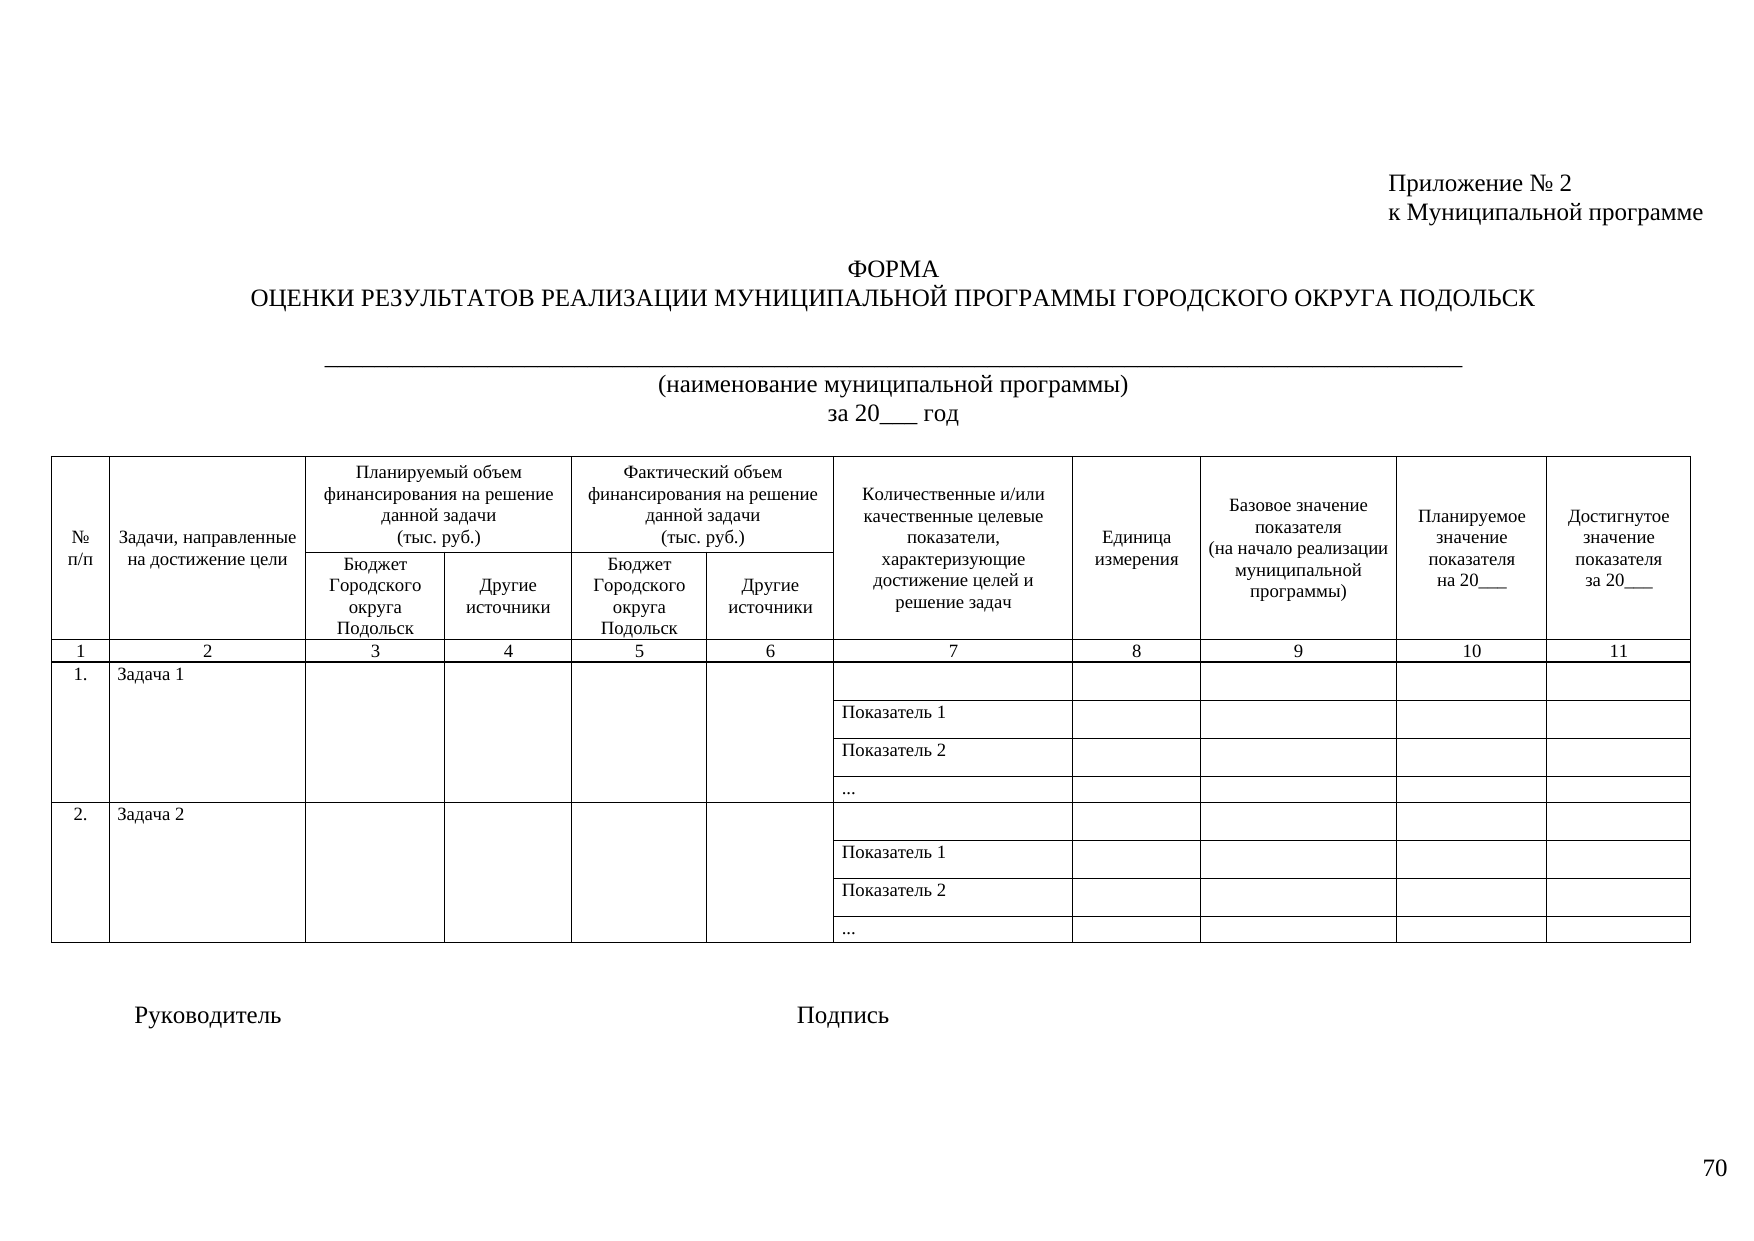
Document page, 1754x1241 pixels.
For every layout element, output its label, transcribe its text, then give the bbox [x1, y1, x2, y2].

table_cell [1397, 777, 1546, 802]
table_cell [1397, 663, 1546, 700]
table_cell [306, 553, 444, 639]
text к Муниципальной программе [1388, 197, 1727, 226]
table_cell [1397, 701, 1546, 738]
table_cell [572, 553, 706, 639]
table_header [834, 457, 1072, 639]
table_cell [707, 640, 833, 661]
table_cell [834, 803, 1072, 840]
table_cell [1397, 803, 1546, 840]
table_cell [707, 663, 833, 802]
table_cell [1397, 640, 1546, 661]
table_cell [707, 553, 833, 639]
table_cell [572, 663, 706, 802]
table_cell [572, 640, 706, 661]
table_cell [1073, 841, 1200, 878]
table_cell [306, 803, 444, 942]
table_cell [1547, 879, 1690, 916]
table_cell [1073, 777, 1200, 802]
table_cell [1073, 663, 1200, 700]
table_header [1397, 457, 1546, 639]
text (наименование муниципальной программы) [59, 369, 1727, 398]
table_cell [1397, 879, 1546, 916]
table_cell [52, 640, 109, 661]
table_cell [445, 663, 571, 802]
text Приложение № 2 [1388, 168, 1727, 197]
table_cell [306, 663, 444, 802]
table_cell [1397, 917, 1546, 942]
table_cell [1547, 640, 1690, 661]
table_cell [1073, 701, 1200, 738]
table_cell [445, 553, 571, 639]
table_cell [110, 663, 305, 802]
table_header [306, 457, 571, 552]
text ___________________________________________________________________________________________ [59, 341, 1727, 369]
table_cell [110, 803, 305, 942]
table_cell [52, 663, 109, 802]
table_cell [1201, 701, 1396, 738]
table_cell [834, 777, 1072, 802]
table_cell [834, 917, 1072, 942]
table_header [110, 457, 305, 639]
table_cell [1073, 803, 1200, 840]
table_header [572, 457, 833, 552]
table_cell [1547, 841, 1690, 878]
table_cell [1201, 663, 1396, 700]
text ОЦЕНКИ РЕЗУЛЬТАТОВ РЕАЛИЗАЦИИ МУНИЦИПАЛЬНОЙ ПРОГРАММЫ ГОРОДСКОГО ОКРУГА ПОДОЛЬСК [59, 283, 1727, 312]
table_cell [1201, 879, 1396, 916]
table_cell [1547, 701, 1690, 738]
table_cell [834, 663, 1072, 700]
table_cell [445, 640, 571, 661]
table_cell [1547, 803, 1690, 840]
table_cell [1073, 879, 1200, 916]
text Руководитель Подпись [59, 1000, 1727, 1029]
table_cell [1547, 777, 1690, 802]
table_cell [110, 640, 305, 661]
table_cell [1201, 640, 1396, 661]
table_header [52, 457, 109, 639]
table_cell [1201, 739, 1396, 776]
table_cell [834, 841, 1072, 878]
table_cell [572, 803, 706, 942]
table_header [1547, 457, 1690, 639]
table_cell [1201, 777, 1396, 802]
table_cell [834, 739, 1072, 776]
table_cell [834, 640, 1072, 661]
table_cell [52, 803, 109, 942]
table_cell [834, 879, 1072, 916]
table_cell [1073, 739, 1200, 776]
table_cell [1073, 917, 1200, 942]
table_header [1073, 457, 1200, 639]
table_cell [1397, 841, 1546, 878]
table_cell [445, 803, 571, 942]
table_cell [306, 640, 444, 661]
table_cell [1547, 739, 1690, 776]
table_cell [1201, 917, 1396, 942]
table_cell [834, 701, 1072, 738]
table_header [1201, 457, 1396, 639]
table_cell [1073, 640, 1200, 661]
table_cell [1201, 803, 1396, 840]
text за 20___ год [59, 398, 1727, 427]
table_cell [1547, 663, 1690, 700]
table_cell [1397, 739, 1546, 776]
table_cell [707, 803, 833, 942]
text ФОРМА [59, 254, 1727, 283]
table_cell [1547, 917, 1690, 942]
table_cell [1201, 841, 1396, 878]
